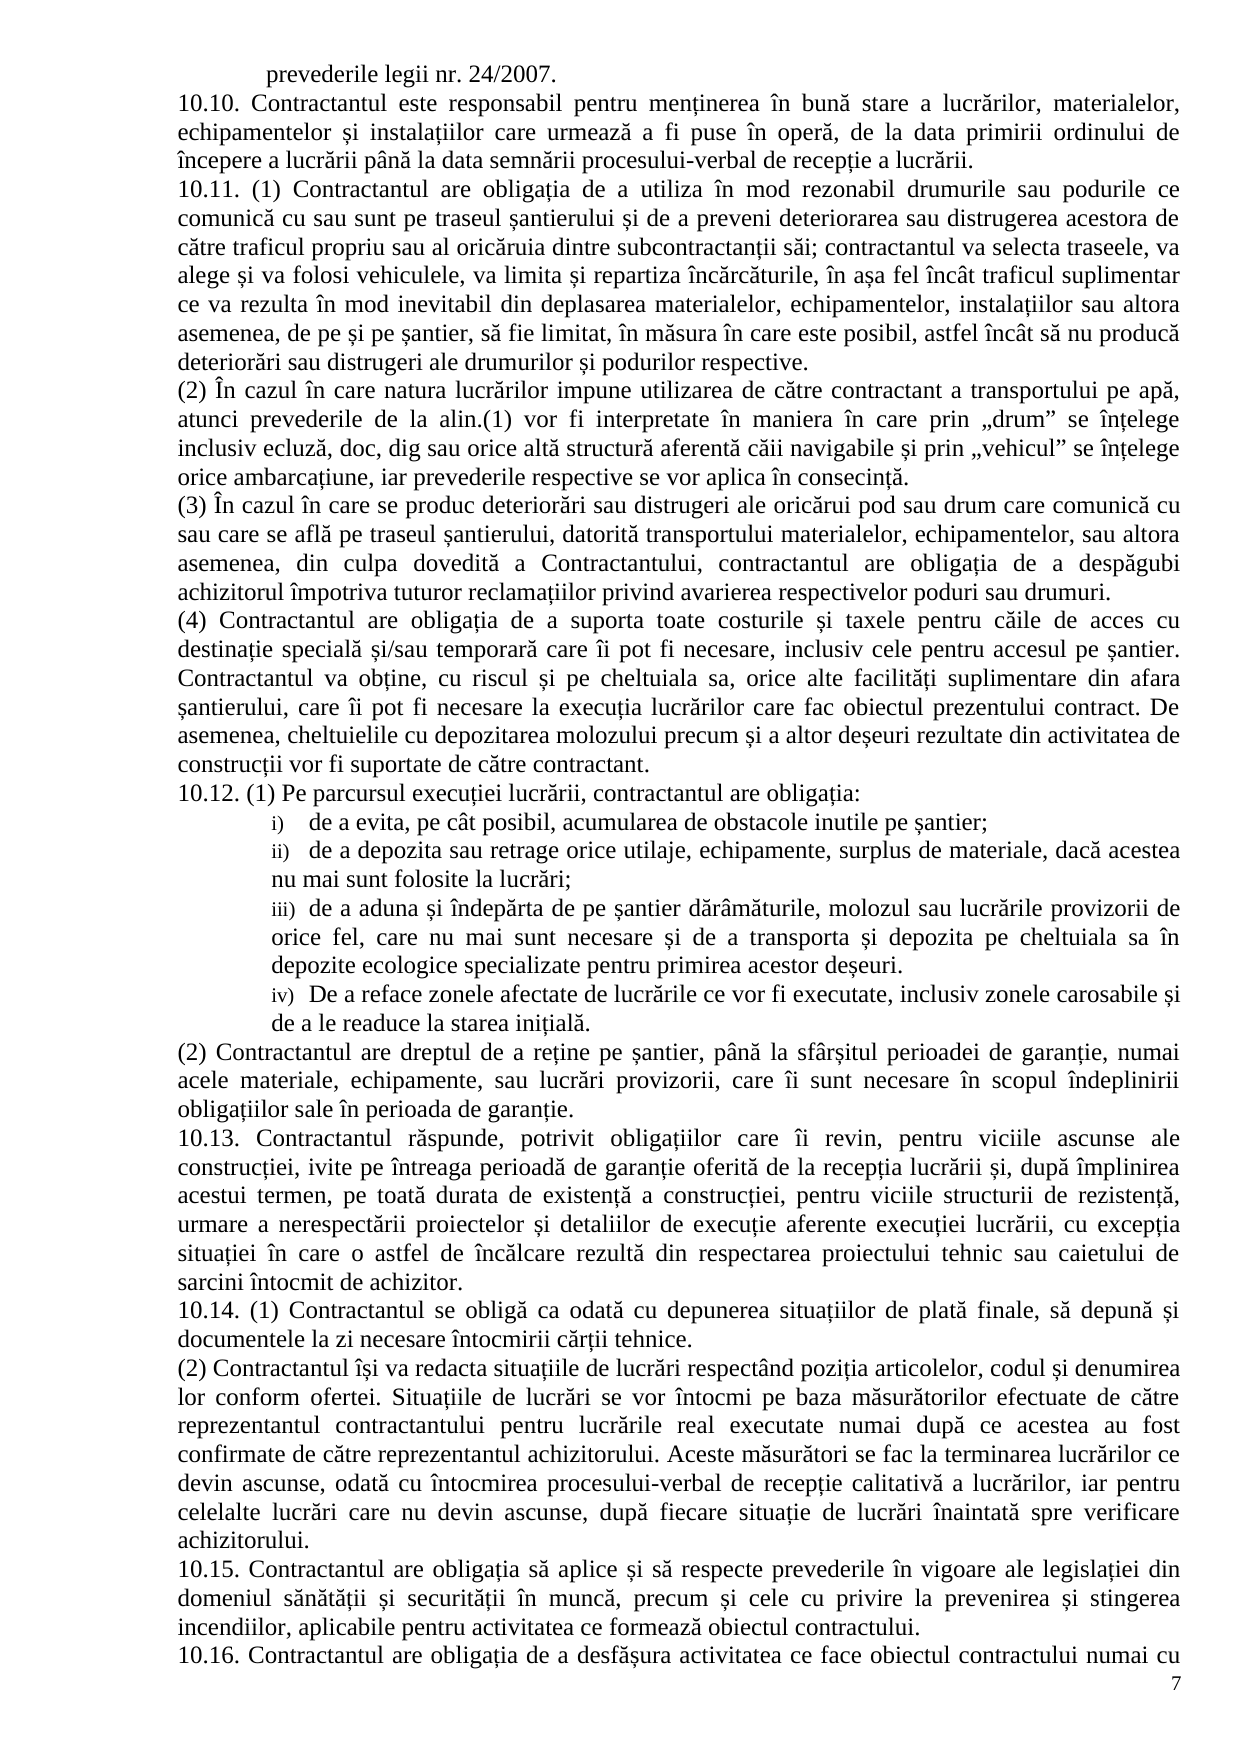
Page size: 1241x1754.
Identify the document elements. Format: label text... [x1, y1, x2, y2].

text (3) În cazul în care se produc deteriorări sau distrugeri ale oricărui pod sau drum care comunică cu sau care se află pe traseul șantierului, datorită transportului materialelor, echipamentelor, sau altora asemenea, din culpa dovedită a Contractantului, contractantul are obligația de a despăgubi achizitorul împotriva tuturor reclamațiilor privind avarierea respectivelor poduri sau drumuri. [177, 490, 1181, 605]
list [177, 1640, 1181, 1669]
text 10.11. (1) Contractantul are obligația de a utiliza în mod rezonabil drumurile sau podurile ce comunică cu sau sunt pe traseul șantierului și de a preveni deteriorarea sau distrugerea acestora de către traficul propriu sau al oricăruia dintre subcontractanții săi; contractantul va selecta traseele, va alege și va folosi vehiculele, va limita și repartiza încărcăturile, în așa fel încât traficul suplimentar ce va rezulta în mod inevitabil din deplasarea materialelor, echipamentelor, instalațiilor sau altora asemenea, de pe și pe șantier, să fie limitat, în măsura în care este posibil, astfel încât să nu producă deteriorări sau distrugeri ale drumurilor și podurilor respective. [177, 174, 1181, 375]
list de a aduna și îndepărta de pe șantier dărâmăturile, molozul sau lucrările provizorii de orice fel, care nu mai sunt necesare și de a transporta și depozita pe cheltuiala sa în depozite ecologice specializate pentru primirea acestor deșeuri. [271, 893, 1181, 979]
list (2) Contractantul își va redacta situațiile de lucrări respectând poziția articolelor, codul și denumirea lor conform ofertei. Situațiile de lucrări se vor întocmi pe baza măsurătorilor efectuate de către reprezentantul contractantului pentru lucrările real executate numai după ce acestea au fost confirmate de către reprezentantul achizitorului. Aceste măsurători se fac la terminarea lucrărilor ce devin ascunse, odată cu întocmirea procesului-verbal de recepție calitativă a lucrărilor, iar pentru celelalte lucrări care nu devin ascunse, după fiecare situație de lucrări înaintată spre verificare achizitorului. [177, 1353, 1181, 1554]
list 10.14. (1) Contractantul se obligă ca odată cu depunerea situațiilor de plată finale, să depună și documentele la zi necesare întocmirii cărții tehnice. [177, 1295, 1181, 1353]
text (2) Contractantul are dreptul de a reține pe șantier, până la sfârșitul perioadei de garanție, numai acele materiale, echipamente, sau lucrări provizorii, care îi sunt necesare în scopul îndeplinirii obligațiilor sale în perioada de garanție. [177, 1037, 1181, 1123]
list De a reface zonele afectate de lucrările ce vor fi executate, inclusiv zonele carosabile și de a le readuce la starea inițială. [271, 979, 1181, 1037]
text (2) În cazul în care natura lucrărilor impune utilizarea de către contractant a transportului pe apă, atunci prevederile de la alin.(1) vor fi interpretate în maniera în care prin „drum” se înțelege inclusiv ecluză, doc, dig sau orice altă structură aferentă căii navigabile și prin „vehicul” se înțelege orice ambarcațiune, iar prevederile respective se vor aplica în consecință. [177, 375, 1181, 490]
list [221, 59, 1181, 88]
list 10.15. Contractantul are obligația să aplice și să respecte prevederile în vigoare ale legislației din domeniul sănătății și securității în muncă, precum și cele cu privire la prevenirea și stingerea incendiilor, aplicabile pentru activitatea ce formează obiectul contractului. [177, 1554, 1181, 1640]
text 10.13. Contractantul răspunde, potrivit obligațiilor care îi revin, pentru viciile ascunse ale construcției, ivite pe întreaga perioadă de garanție oferită de la recepția lucrării și, după împlinirea acestui termen, pe toată durata de existență a construcției, pentru viciile structurii de rezistență, urmare a nerespectării proiectelor și detaliilor de execuție aferente execuției lucrării, cu excepția situației în care o astfel de încălcare rezultă din respectarea proiectului tehnic sau caietului de sarcini întocmit de achizitor. [177, 1123, 1181, 1295]
list de a evita, pe cât posibil, acumularea de obstacole inutile pe șantier; [271, 807, 1181, 835]
text 10.12. (1) Pe parcursul execuției lucrării, contractantul are obligația: [177, 778, 1181, 807]
text (4) Contractantul are obligația de a suporta toate costurile și taxele pentru căile de acces cu destinație specială și/sau temporară care îi pot fi necesare, inclusiv cele pentru accesul pe șantier. Contractantul va obține, cu riscul și pe cheltuiala sa, orice alte facilități suplimentare din afara șantierului, care îi pot fi necesare la execuția lucrărilor care fac obiectul prezentului contract. De asemenea, cheltuielile cu depozitarea molozului precum și a altor deșeuri rezultate din activitatea de construcții vor fi suportate de către contractant. [177, 605, 1181, 778]
text 10.10. Contractantul este responsabil pentru menținerea în bună stare a lucrărilor, materialelor, echipamentelor și instalațiilor care urmează a fi puse în operă, de la data primirii ordinului de începere a lucrării până la data semnării procesului-verbal de recepție a lucrării. [177, 88, 1181, 174]
list de a depozita sau retrage orice utilaje, echipamente, surplus de materiale, dacă acestea nu mai sunt folosite la lucrări; [271, 835, 1181, 893]
